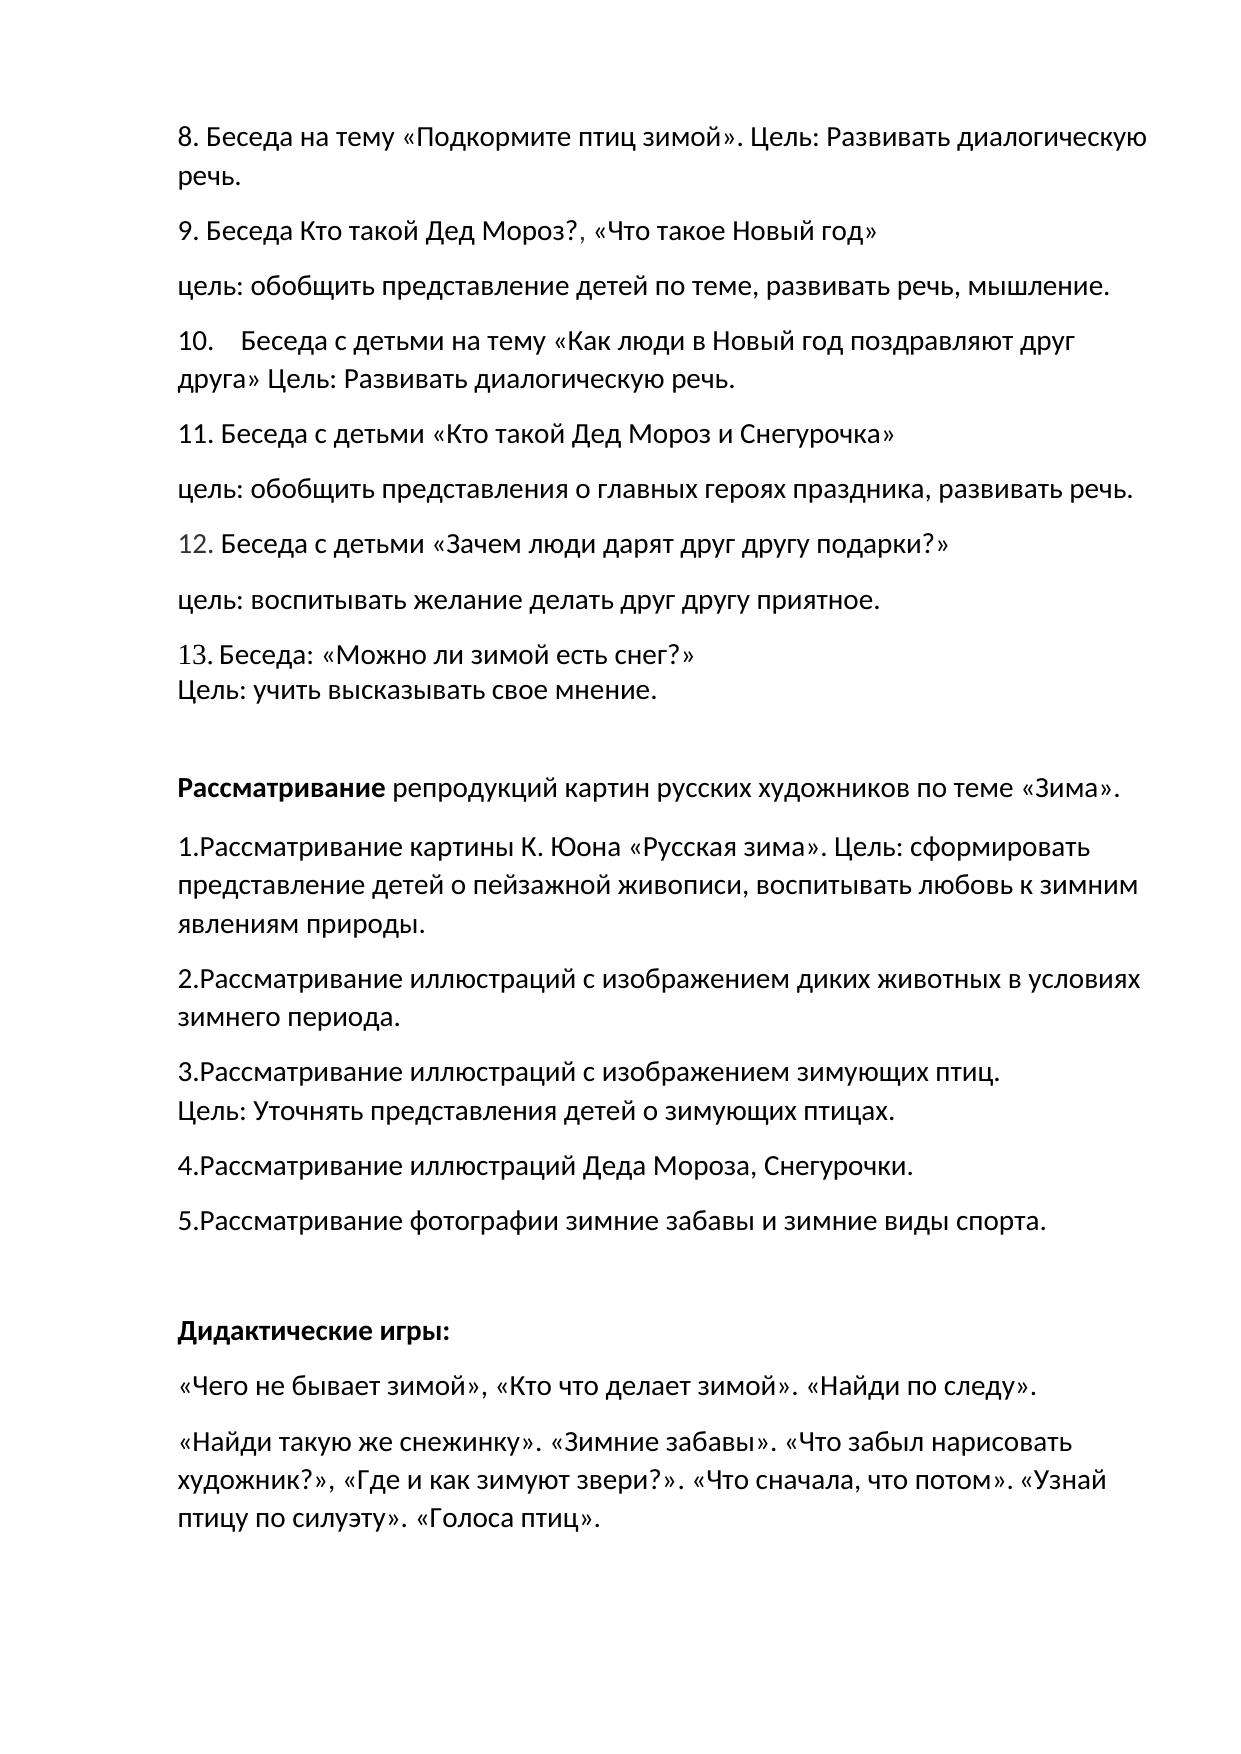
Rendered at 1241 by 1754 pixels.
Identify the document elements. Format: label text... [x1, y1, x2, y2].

text 1.Рассматривание картины К. Юона «Русская зима». Цель: сформировать представление детей о пейзажной живописи, воспитывать любовь к зимним явлениям природы. [177, 828, 1152, 941]
text 10. Беседа с детьми на тему «Как люди в Новый год поздравляют друг друга» Цель: Развивать диалогическую речь. [177, 322, 1152, 396]
text 11. Беседа с детьми «Кто такой Дед Мороз и Снегурочка» [177, 415, 1152, 451]
text 12. Беседа с детьми «Зачем люди дарят друг другу подарки?» [177, 526, 1152, 561]
text Рассматривание репродукций картин русских художников по теме «Зима». [177, 769, 1152, 804]
text 5.Рассматривание фотографии зимние забавы и зимние виды спорта. [177, 1202, 1152, 1238]
text «Найди такую же снежинку». «Зимние забавы». «Что забыл нарисовать художник?», «Где и как зимуют звери?». «Что сначала, что потом». «Узнай птицу по силуэту». «Голоса птиц». [177, 1423, 1152, 1535]
text цель: воспитывать желание делать друг другу приятное. [177, 581, 1152, 616]
text 4.Рассматривание иллюстраций Деда Мороза, Снегурочки. [177, 1147, 1152, 1183]
text цель: обобщить представления о главных героях праздника, развивать речь. [177, 471, 1152, 506]
text цель: обобщить представление детей по теме, развивать речь, мышление. [177, 267, 1152, 302]
text Цель: учить высказывать свое мнение. [177, 671, 1152, 707]
text 8. Беседа на тему «Подкормите птиц зимой». Цель: Развивать диалогическую речь. [177, 118, 1152, 192]
text 13. Беседа: «Можно ли зимой есть снег?» [177, 636, 1152, 671]
text 9. Беседа Кто такой Дед Мороз?, «Что такое Новый год» [177, 212, 1152, 247]
text «Чего не бывает зимой», «Кто что делает зимой». «Найди по следу». [177, 1367, 1152, 1403]
text Дидактические игры: [177, 1312, 1152, 1348]
text 2.Рассматривание иллюстраций с изображением диких животных в условиях зимнего периода. [177, 960, 1152, 1034]
text 3.Рассматривание иллюстраций с изображением зимующих птиц. Цель: Уточнять представления детей о зимующих птицах. [177, 1053, 1152, 1128]
